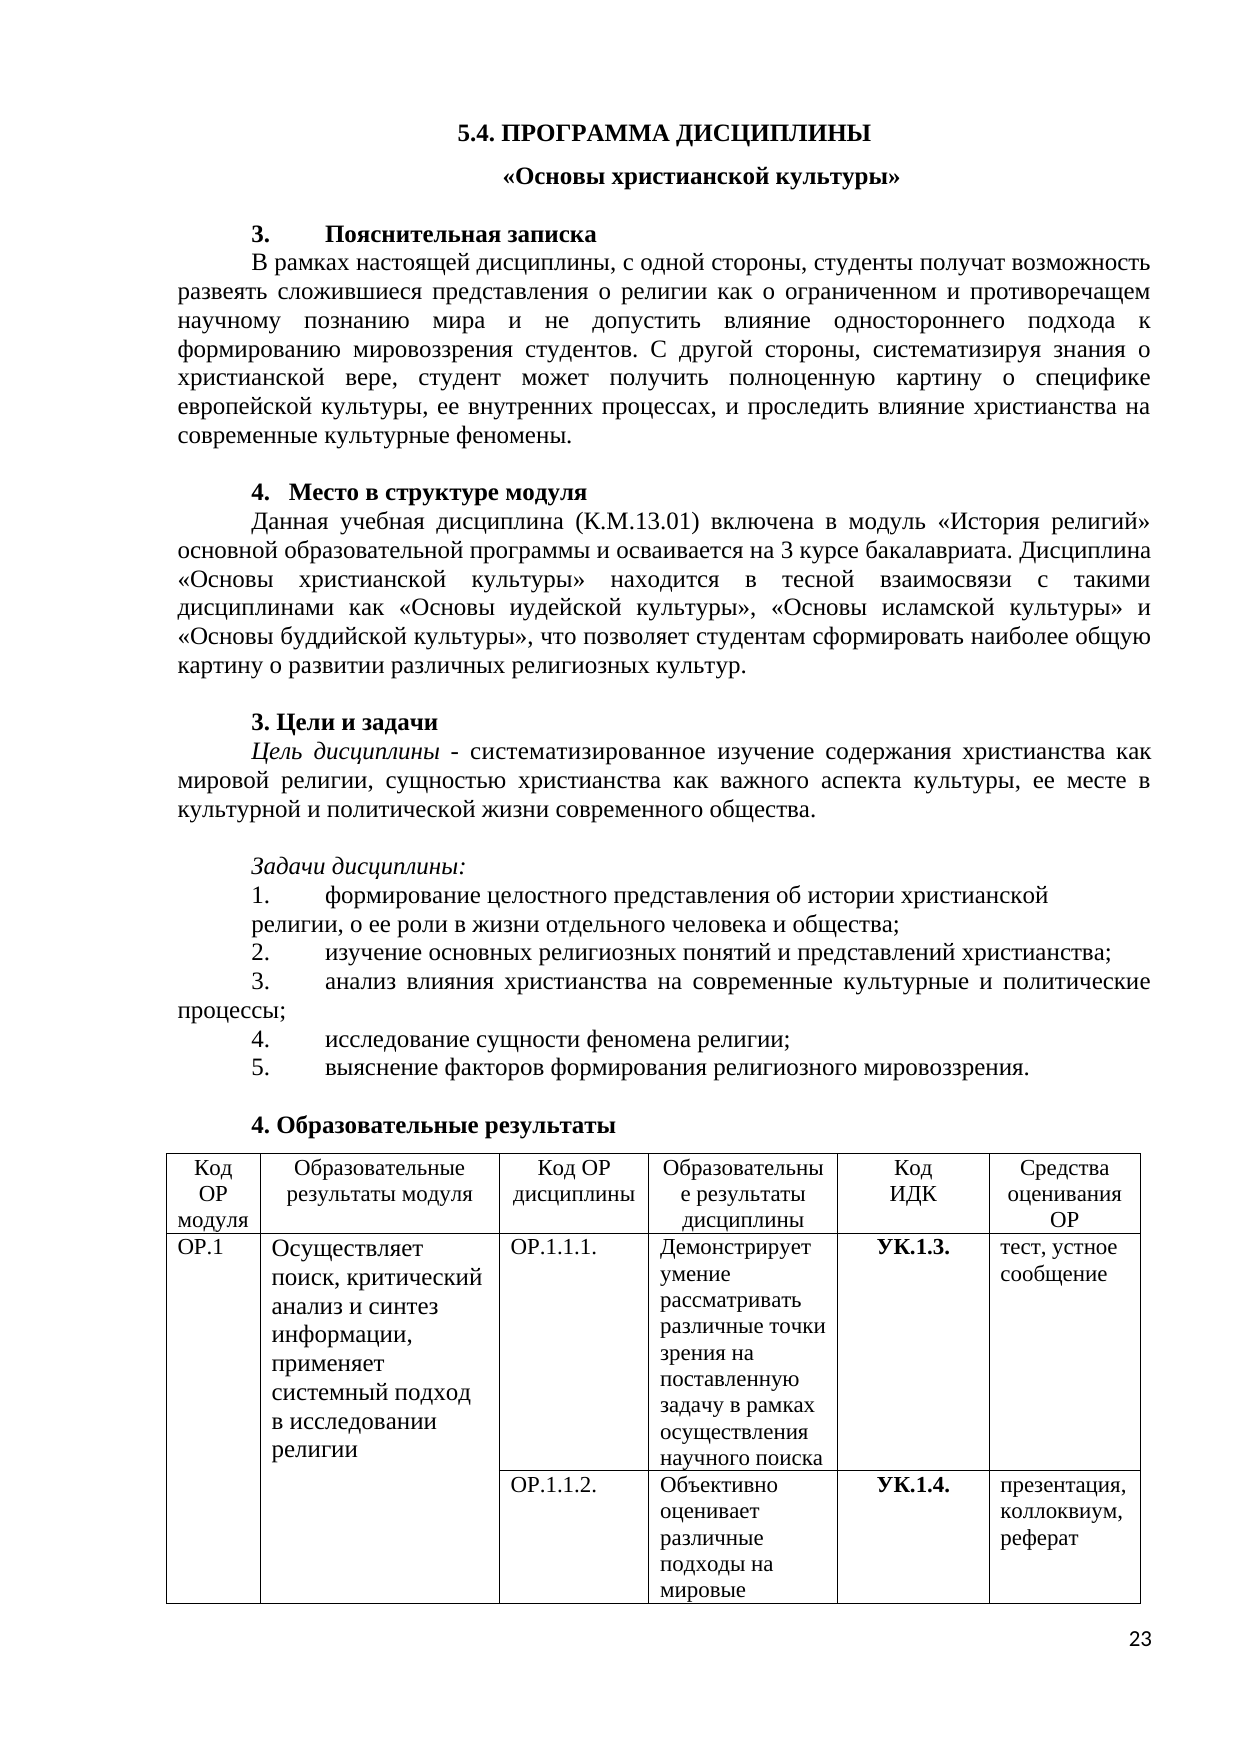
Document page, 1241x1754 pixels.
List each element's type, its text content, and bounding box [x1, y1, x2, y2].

list исследование сущности феномена религии; [177, 1024, 1152, 1052]
list анализ влияния христианства на современные культурные и политические процессы; [177, 966, 1152, 1024]
list изучение основных религиозных понятий и представлений христианства; [177, 937, 1152, 966]
text Данная учебная дисциплина (К.М.13.01) включена в модуль «История религий» основной образовательной программы и осваивается на 3 курсе бакалавриата. Дисциплина «Основы христианской культуры» находится в тесной взаимосвязи с такими дисциплинами как «Основы иудейской культуры», «Основы исламской культуры» и «Основы буддийской культуры», что позволяет студентам сформировать наиболее общую картину о развитии различных религиозных культур. [177, 506, 1152, 679]
table_header Код ИДК [838, 1154, 989, 1233]
table_header Код ОР дисциплины [500, 1154, 648, 1233]
table_header Образовательные результаты модуля [261, 1154, 499, 1233]
table_cell УК.1.3. [838, 1234, 989, 1470]
list Место в структуре модуля [251, 477, 1152, 506]
table_cell тест, устное сообщение [990, 1234, 1140, 1470]
table_header Средства оценивания ОР [990, 1154, 1140, 1233]
list религии, о ее роли в жизни отдельного человека и общества; [177, 909, 1152, 937]
table_cell ОР.1 [167, 1234, 260, 1603]
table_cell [649, 1471, 837, 1603]
table_cell Демонстрирует умение рассматривать различные точки зрения на поставленную задачу в рамках осуществления научного поиска [649, 1234, 837, 1470]
table_cell ОР.1.1.2. [500, 1471, 648, 1603]
text В рамках настоящей дисциплины, с одной стороны, студенты получат возможность развеять сложившиеся представления о религии как о ограниченном и противоречащем научному познанию мира и не допустить влияние одностороннего подхода к формированию мировоззрения студентов. С другой стороны, систематизируя знания о христианской вере, студент может получить полноценную картину о специфике европейской культуры, ее внутренних процессах, и проследить влияние христианства на современные культурные феномены. [177, 247, 1152, 449]
text Задачи дисциплины: [177, 851, 1152, 880]
text 3. Цели и задачи [177, 707, 1152, 736]
list формирование целостного представления об истории христианской [177, 880, 1152, 909]
text 5.4. ПРОГРАММА ДИСЦИПЛИНЫ [177, 118, 1152, 147]
text «Основы христианской культуры» [177, 161, 1152, 190]
list выяснение факторов формирования религиозного мировоззрения. [177, 1052, 1152, 1081]
table_cell Осуществляет поиск, критический анализ и синтез информации, применяет системный подход в исследовании религии [261, 1234, 499, 1603]
table_cell ОР.1.1.1. [500, 1234, 648, 1470]
text Цель дисциплины - систематизированное изучение содержания христианства как мировой религии, сущностью христианства как важного аспекта культуры, ее месте в культурной и политической жизни современного общества. [177, 736, 1152, 822]
text 4. Образовательные результаты [177, 1110, 1152, 1139]
list Пояснительная записка [177, 219, 1152, 247]
table_header Код ОР модуля [167, 1154, 260, 1233]
table_cell УК.1.4. [838, 1471, 989, 1603]
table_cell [990, 1471, 1140, 1603]
table_header Образовательные результаты дисциплины [649, 1154, 837, 1233]
